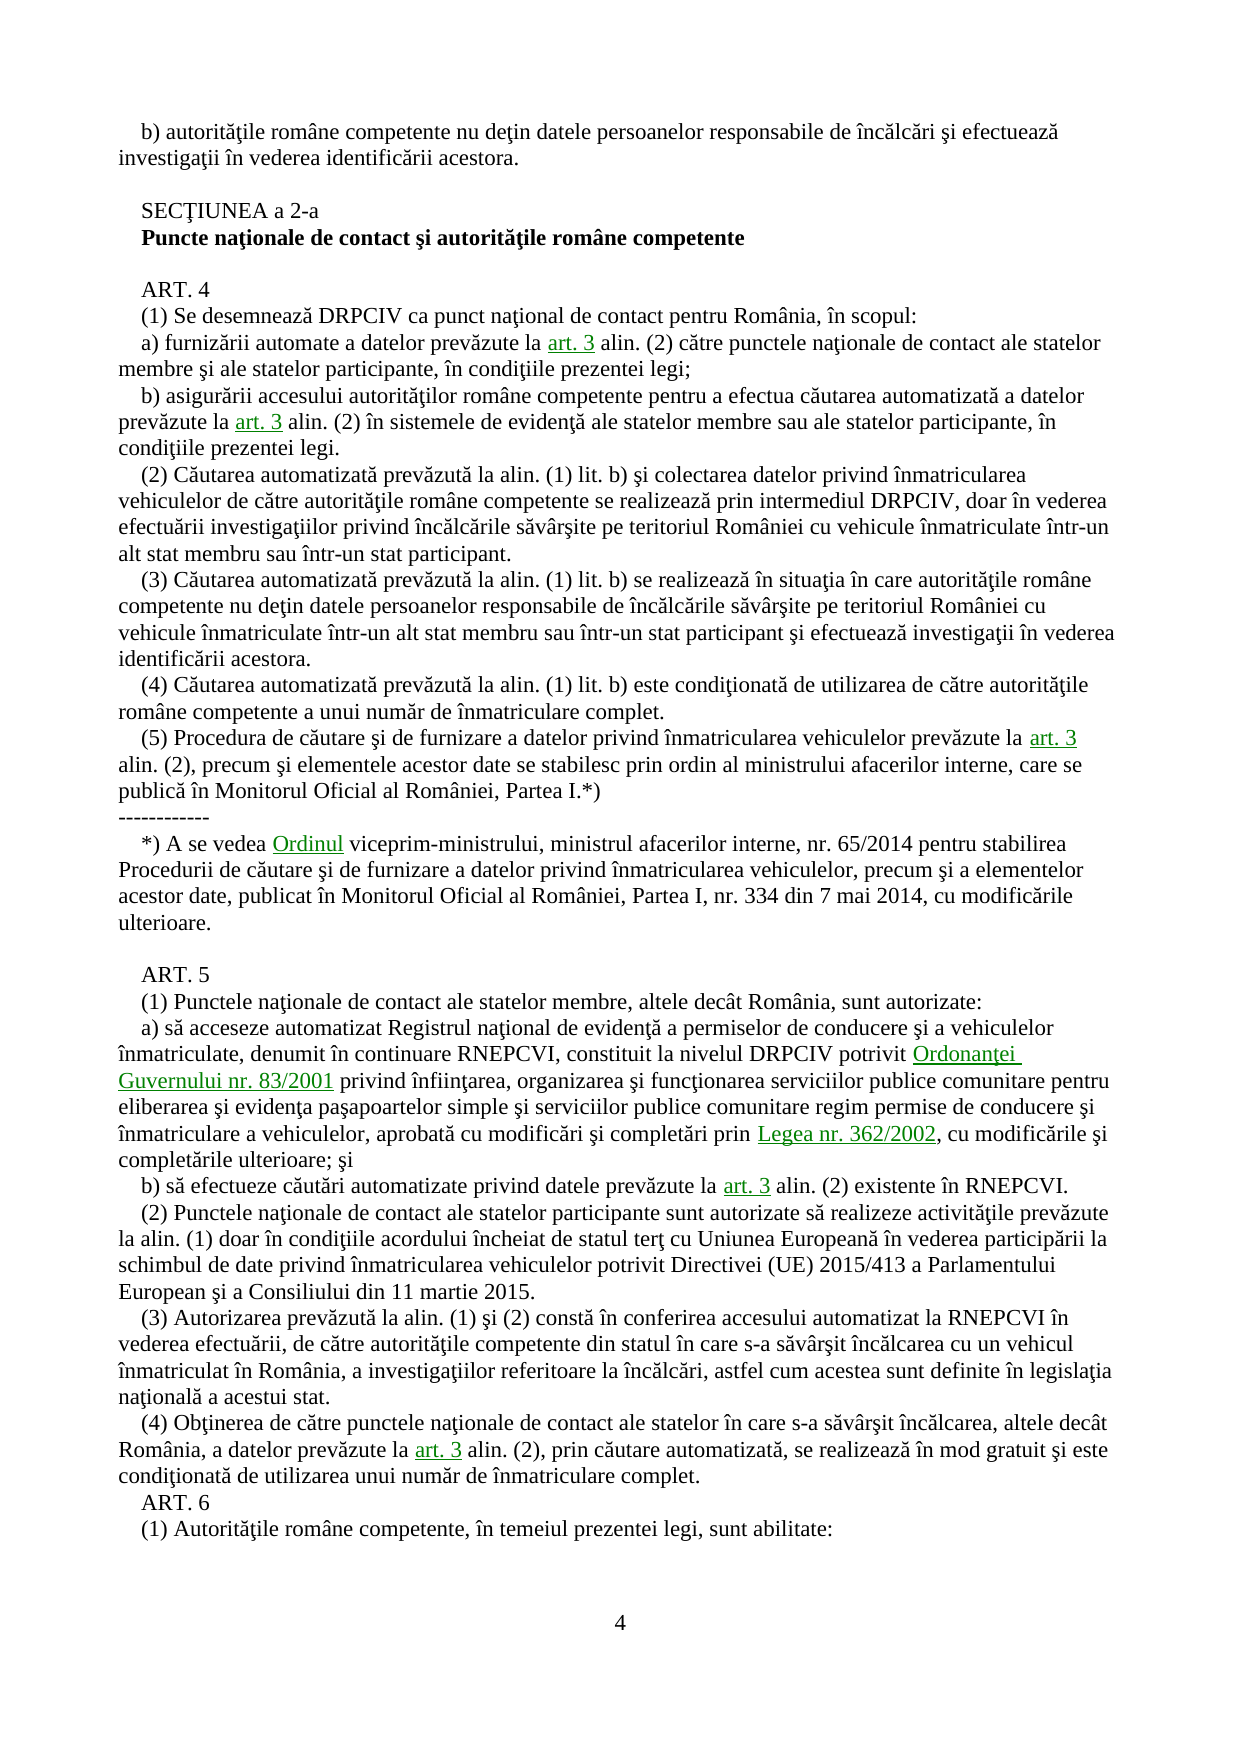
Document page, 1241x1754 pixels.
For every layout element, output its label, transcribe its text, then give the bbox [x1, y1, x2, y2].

text (1) Punctele naţionale de contact ale statelor membre, altele decât România, sunt autorizate: [118, 988, 1122, 1014]
text SECŢIUNEA a 2-a [118, 197, 1122, 223]
text (3) Căutarea automatizată prevăzută la alin. (1) lit. b) se realizează în situaţia în care autorităţile române competente nu deţin datele persoanelor responsabile de încălcările săvârşite pe teritoriul României cu vehicule înmatriculate într-un alt stat membru sau într-un stat participant şi efectuează investigaţii în vederea identificării acestora. [118, 566, 1122, 672]
text *) A se vedea Ordinul viceprim-ministrului, ministrul afacerilor interne, nr. 65/2014 pentru stabilirea Procedurii de căutare şi de furnizare a datelor privind înmatricularea vehiculelor, precum şi a elementelor acestor date, publicat în Monitorul Oficial al României, Partea I, nr. 334 din 7 mai 2014, cu modificările ulterioare. [118, 830, 1122, 935]
text ART. 5 [118, 961, 1122, 988]
text (2) Punctele naţionale de contact ale statelor participante sunt autorizate să realizeze activităţile prevăzute la alin. (1) doar în condiţiile acordului încheiat de statul terţ cu Uniunea Europeană în vederea participării la schimbul de date privind înmatricularea vehiculelor potrivit Directivei (UE) 2015/413 a Parlamentului European şi a Consiliului din 11 martie 2015. [118, 1199, 1122, 1304]
text Puncte naţionale de contact şi autorităţile române competente [118, 223, 1122, 250]
text b) asigurării accesului autorităţilor române competente pentru a efectua căutarea automatizată a datelor prevăzute la art. 3 alin. (2) în sistemele de evidenţă ale statelor membre sau ale statelor participante, în condiţiile prezentei legi. [118, 382, 1122, 461]
text ART. 4 [118, 276, 1122, 303]
text (5) Procedura de căutare şi de furnizare a datelor privind înmatricularea vehiculelor prevăzute la art. 3 alin. (2), precum şi elementele acestor date se stabilesc prin ordin al ministrului afacerilor interne, care se publică în Monitorul Oficial al României, Partea I.*) [118, 724, 1122, 803]
text (1) Autorităţile române competente, în temeiul prezentei legi, sunt abilitate: [118, 1515, 1122, 1541]
text (3) Autorizarea prevăzută la alin. (1) şi (2) constă în conferirea accesului automatizat la RNEPCVI în vederea efectuării, de către autorităţile competente din statul în care s-a săvârşit încălcarea cu un vehicul înmatriculat în România, a investigaţiilor referitoare la încălcări, astfel cum acestea sunt definite în legislaţia naţională a acestui stat. [118, 1304, 1122, 1409]
text (4) Căutarea automatizată prevăzută la alin. (1) lit. b) este condiţionată de utilizarea de către autorităţile române competente a unui număr de înmatriculare complet. [118, 672, 1122, 724]
text b) să efectueze căutări automatizate privind datele prevăzute la art. 3 alin. (2) existente în RNEPCVI. [118, 1172, 1122, 1199]
text (4) Obţinerea de către punctele naţionale de contact ale statelor în care s-a săvârşit încălcarea, altele decât România, a datelor prevăzute la art. 3 alin. (2), prin căutare automatizată, se realizează în mod gratuit şi este condiţionată de utilizarea unui număr de înmatriculare complet. [118, 1409, 1122, 1488]
text a) furnizării automate a datelor prevăzute la art. 3 alin. (2) către punctele naţionale de contact ale statelor membre şi ale statelor participante, în condiţiile prezentei legi; [118, 329, 1122, 382]
text (1) Se desemnează DRPCIV ca punct naţional de contact pentru România, în scopul: [118, 303, 1122, 329]
text b) autorităţile române competente nu deţin datele persoanelor responsabile de încălcări şi efectuează investigaţii în vederea identificării acestora. [118, 118, 1122, 171]
text (2) Căutarea automatizată prevăzută la alin. (1) lit. b) şi colectarea datelor privind înmatricularea vehiculelor de către autorităţile române competente se realizează prin intermediul DRPCIV, doar în vederea efectuării investigaţiilor privind încălcările săvârşite pe teritoriul României cu vehicule înmatriculate într-un alt stat membru sau într-un stat participant. [118, 461, 1122, 566]
text ------------ [118, 803, 1122, 830]
text a) să acceseze automatizat Registrul naţional de evidenţă a permiselor de conducere şi a vehiculelor înmatriculate, denumit în continuare RNEPCVI, constituit la nivelul DRPCIV potrivit Ordonanţei Guvernului nr. 83/2001 privind înfiinţarea, organizarea şi funcţionarea serviciilor publice comunitare pentru eliberarea şi evidenţa paşapoartelor simple şi serviciilor publice comunitare regim permise de conducere şi înmatriculare a vehiculelor, aprobată cu modificări şi completări prin Legea nr. 362/2002, cu modificările şi completările ulterioare; şi [118, 1014, 1122, 1172]
text ART. 6 [118, 1488, 1122, 1515]
